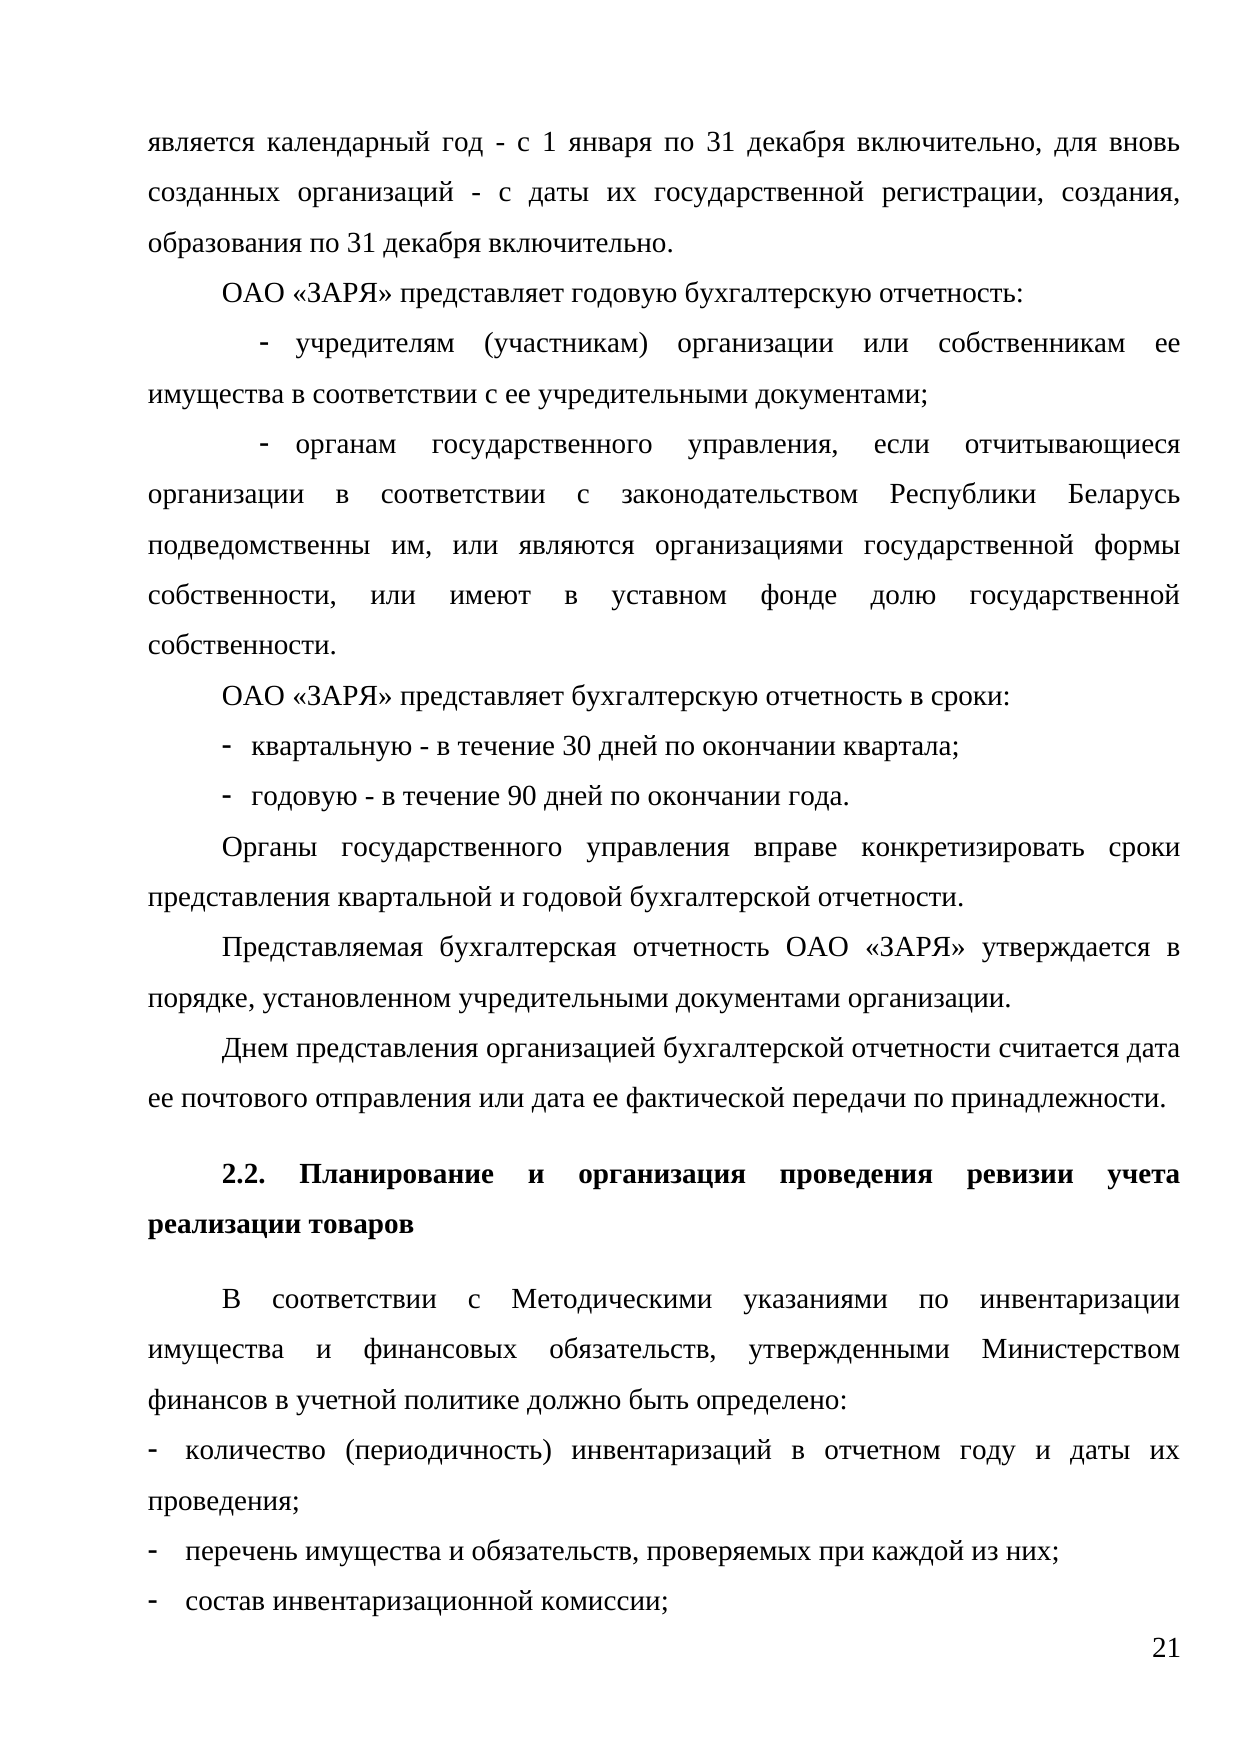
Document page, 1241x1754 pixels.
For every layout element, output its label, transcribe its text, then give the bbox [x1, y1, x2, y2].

list количество (периодичность) инвентаризаций в отчетном году и даты их проведения; [148, 1432, 1181, 1516]
text Днем представления организацией бухгалтерской отчетности считается дата ее почтового отправления или дата ее фактической передачи по принадлежности. [148, 1030, 1181, 1114]
list перечень имущества и обязательств, проверяемых при каждой из них; [148, 1533, 1181, 1567]
list квартальную - в течение 30 дней по окончании квартала; [148, 728, 1181, 762]
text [148, 124, 1181, 258]
list учредителям (участникам) организации или собственникам ее имущества в соответствии с ее учредительными документами; [148, 325, 1181, 409]
list годовую - в течение 90 дней по окончании года. [148, 778, 1181, 812]
list состав инвентаризационной комиссии; [148, 1583, 1181, 1617]
list органам государственного управления, если отчитывающиеся организации в соответствии с законодательством Республики Беларусь подведомственны им, или являются организациями государственной формы собственности, или имеют в уставном фонде долю государственной собственности. [148, 426, 1181, 661]
text В соответствии с Методическими указаниями по инвентаризации имущества и финансовых обязательств, утвержденными Министерством финансов в учетной политике должно быть определено: [148, 1281, 1181, 1416]
text Органы государственного управления вправе конкретизировать сроки представления квартальной и годовой бухгалтерской отчетности. [148, 829, 1181, 913]
text ОАО «ЗАРЯ» представляет годовую бухгалтерскую отчетность: [148, 275, 1181, 308]
text ОАО «ЗАРЯ» представляет бухгалтерскую отчетность в сроки: [148, 678, 1181, 711]
subtitle 2.2. Планирование и организация проведения ревизии учета реализации товаров [148, 1156, 1181, 1239]
text Представляемая бухгалтерская отчетность ОАО «ЗАРЯ» утверждается в порядке, установленном учредительными документами организации. [148, 929, 1181, 1013]
